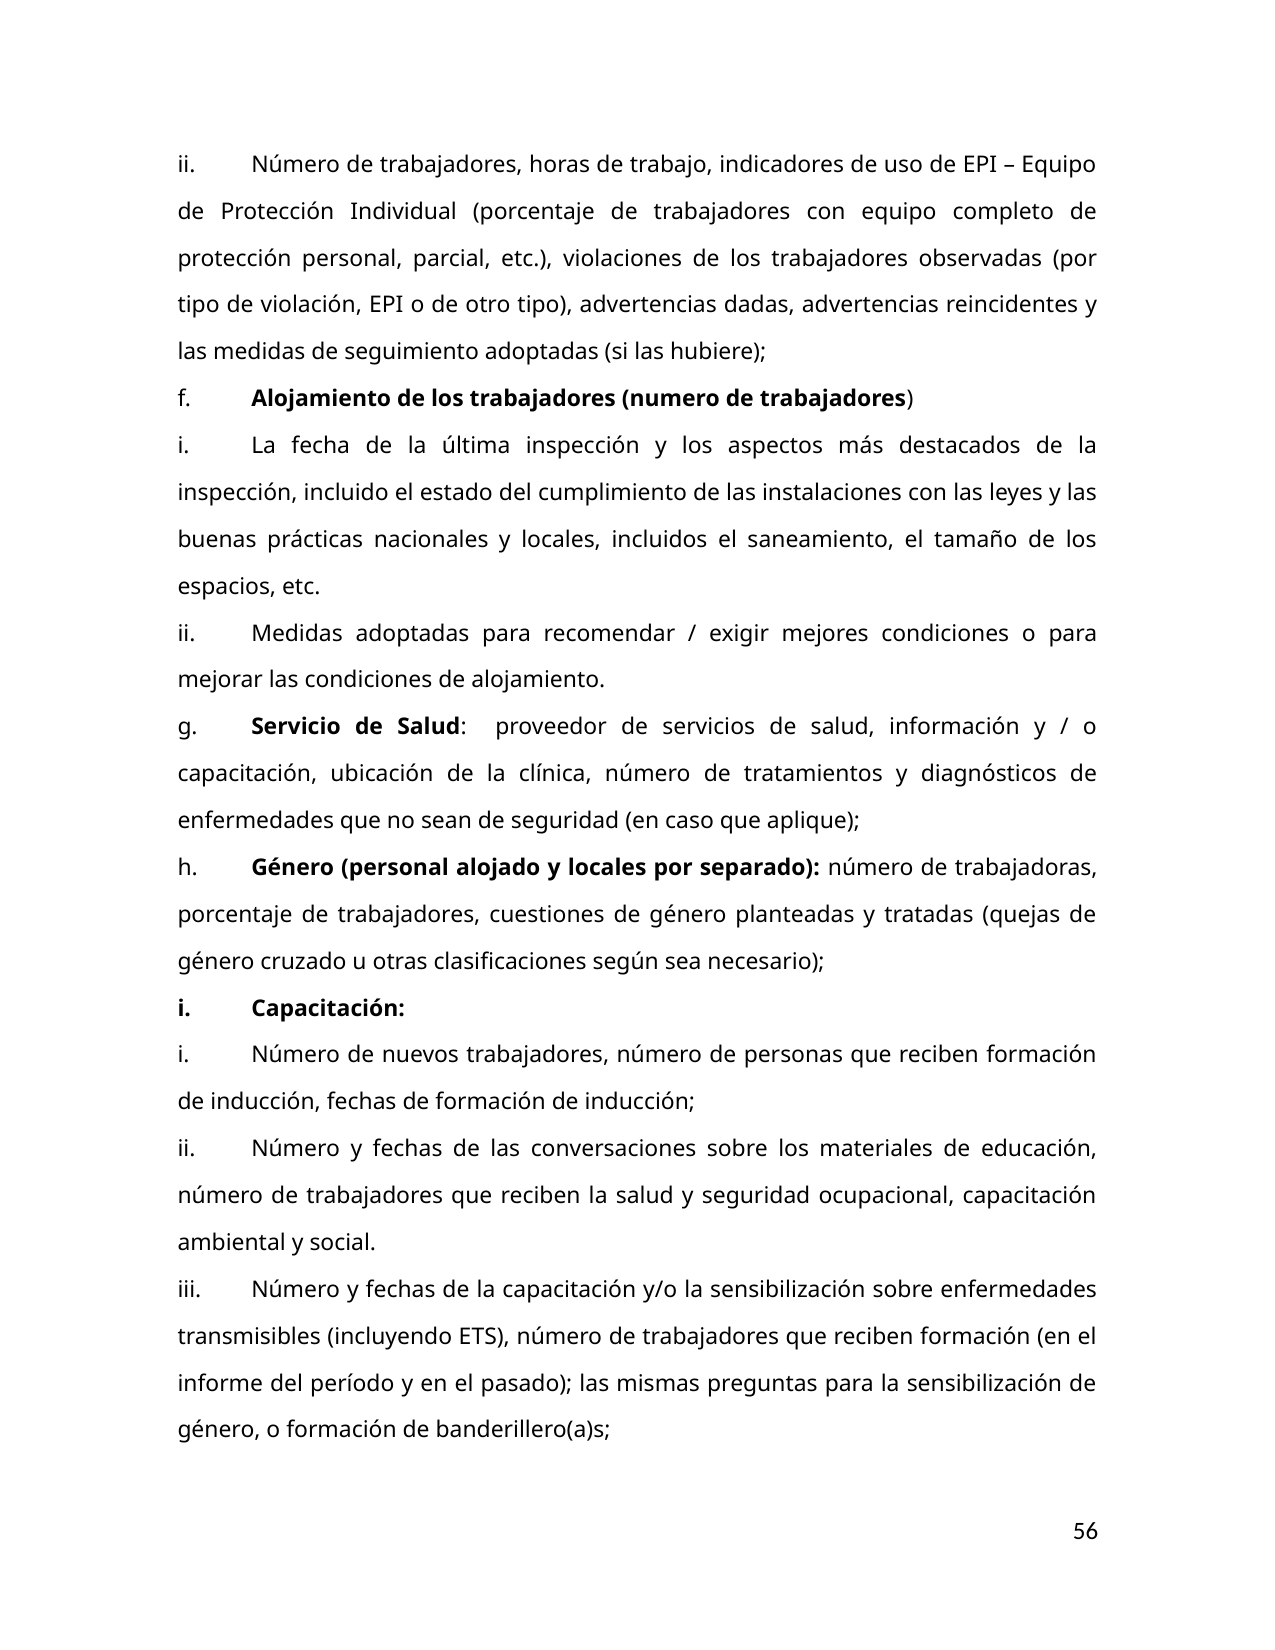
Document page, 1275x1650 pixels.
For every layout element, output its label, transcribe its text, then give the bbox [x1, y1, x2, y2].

text ii. Número de trabajadores, horas de trabajo, indicadores de uso de EPI – Equipo de Protección Individual (porcentaje de trabajadores con equipo completo de protección personal, parcial, etc.), violaciones de los trabajadores observadas (por tipo de violación, EPI o de otro tipo), advertencias dadas, advertencias reincidentes y las medidas de seguimiento adoptadas (si las hubiere); [177, 148, 1098, 366]
text ii. Número y fechas de las conversaciones sobre los materiales de educación, número de trabajadores que reciben la salud y seguridad ocupacional, capacitación ambiental y social. [177, 1132, 1098, 1257]
text i. Capacitación: [177, 991, 1098, 1023]
text g. Servicio de Salud: proveedor de servicios de salud, información y / o capacitación, ubicación de la clínica, número de tratamientos y diagnósticos de enfermedades que no sean de seguridad (en caso que aplique); [177, 710, 1098, 835]
text iii. Número y fechas de la capacitación y/o la sensibilización sobre enfermedades transmisibles (incluyendo ETS), número de trabajadores que reciben formación (en el informe del período y en el pasado); las mismas preguntas para la sensibilización de género, o formación de banderillero(a)s; [177, 1273, 1098, 1444]
text ii. Medidas adoptadas para recomendar / exigir mejores condiciones o para mejorar las condiciones de alojamiento. [177, 616, 1098, 694]
text f. Alojamiento de los trabajadores (numero de trabajadores) [177, 382, 1098, 413]
text i. La fecha de la última inspección y los aspectos más destacados de la inspección, incluido el estado del cumplimiento de las instalaciones con las leyes y las buenas prácticas nacionales y locales, incluidos el saneamiento, el tamaño de los espacios, etc. [177, 429, 1098, 601]
text i. Número de nuevos trabajadores, número de personas que reciben formación de inducción, fechas de formación de inducción; [177, 1038, 1098, 1116]
text h. Género (personal alojado y locales por separado): número de trabajadoras, porcentaje de trabajadores, cuestiones de género planteadas y tratadas (quejas de género cruzado u otras clasificaciones según sea necesario); [177, 851, 1098, 976]
